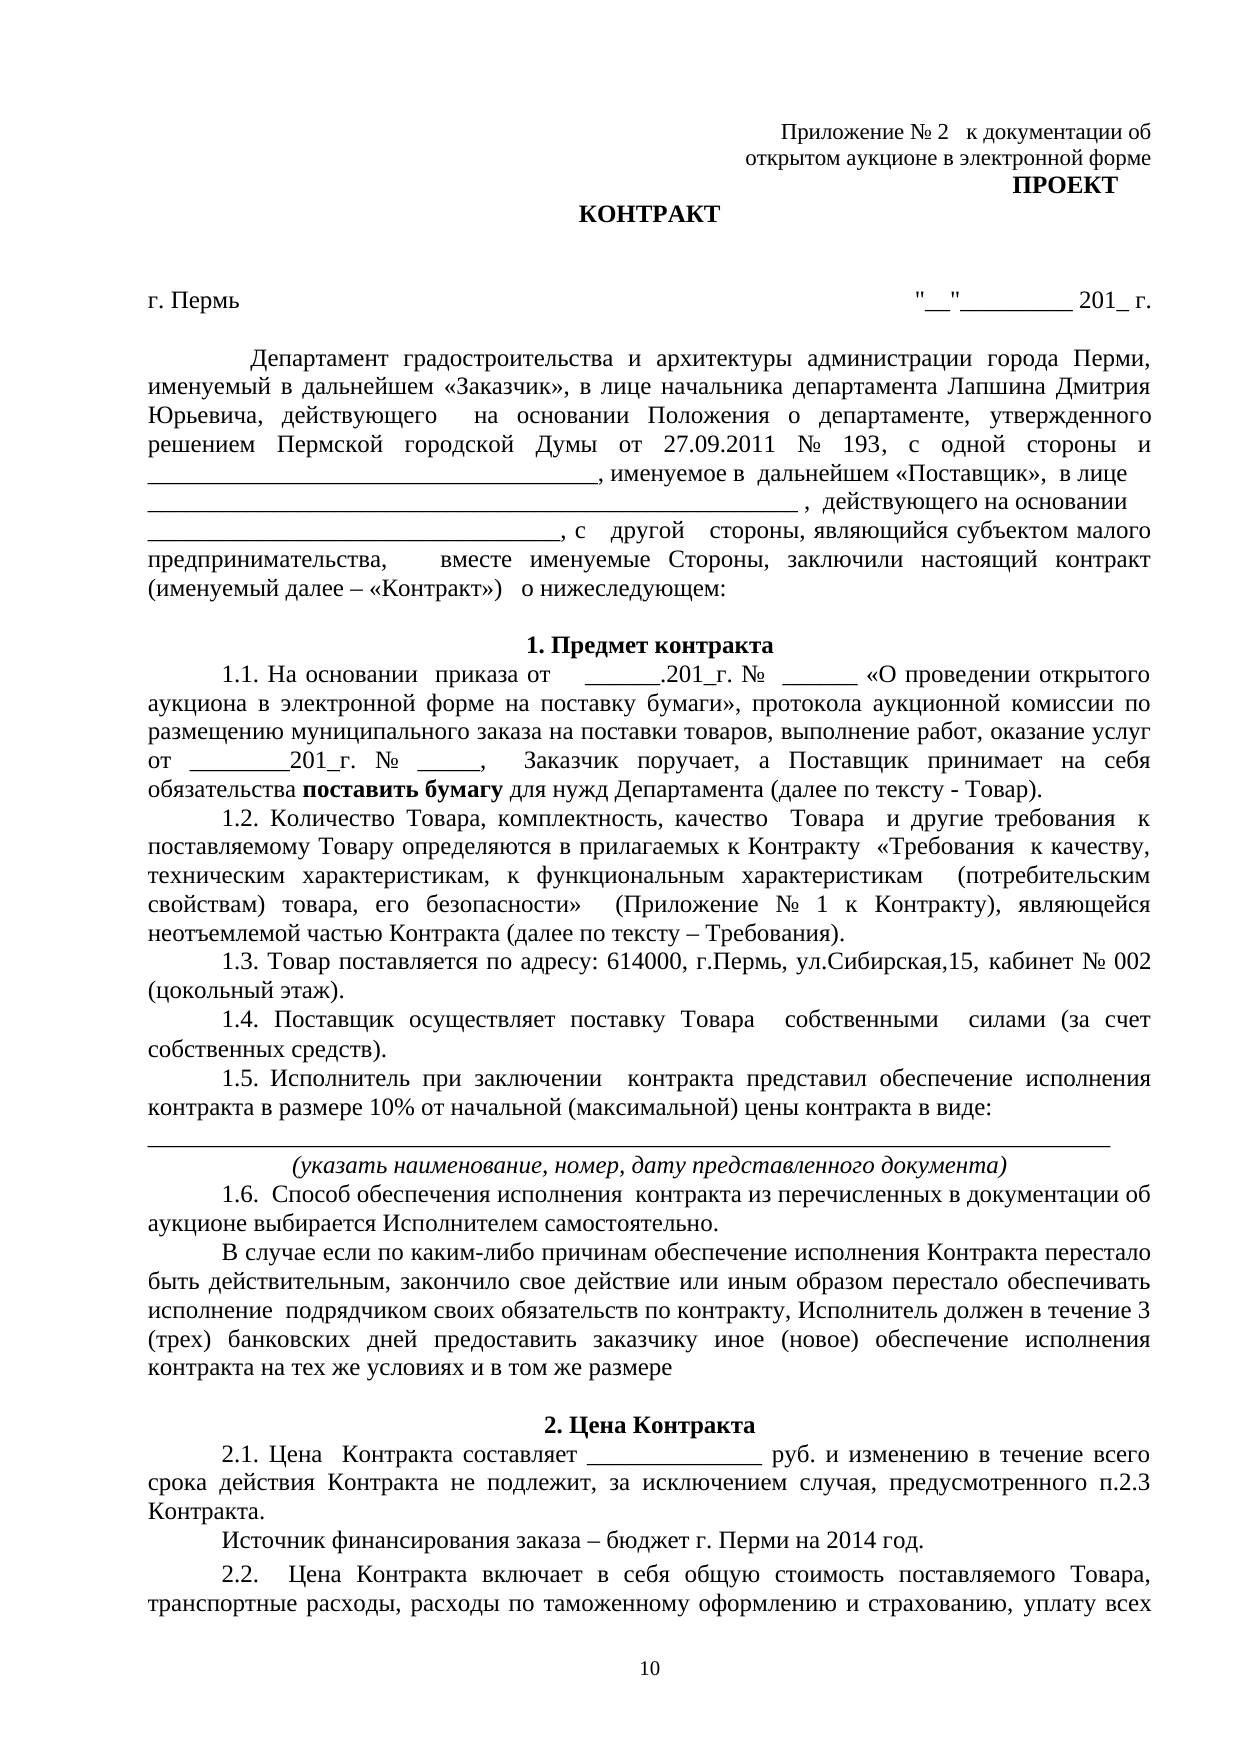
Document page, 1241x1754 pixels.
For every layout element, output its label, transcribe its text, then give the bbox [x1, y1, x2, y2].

text по общим вопросам ДГА В.В.КуляпинаПриложение № 2 к документации об [148, 118, 1152, 144]
text открытом аукционе в электронной форме [148, 144, 1152, 171]
text 1.5. Исполнитель при заключении контракта представил обеспечение исполнения контракта в размере 10% от начальной (максимальной) цены контракта в виде: [148, 1063, 1152, 1121]
text 1.1. На основании приказа от ______.201_г. № ______ «О проведении открытого аукциона в электронной форме на поставку бумаги», протокола аукционной комиссии по размещению муниципального заказа на поставки товаров, выполнение работ, оказание услуг от ________201_г. № _____, Заказчик поручает, а Поставщик принимает на себя обязательства поставить бумагу для нужд Департамента (далее по тексту - Товар). [148, 659, 1152, 803]
title КОНТРАКТ [148, 199, 1152, 228]
text 1.3. Товар поставляется по адресу: .Пермь, ул.Сибирская,15, кабинет № 002 (цокольный этаж). [148, 946, 1152, 1004]
text 1. Предмет контракта [148, 630, 1152, 659]
text 2. Цена Контракта [148, 1410, 1152, 1439]
text 1.6. Способ обеспечения исполнения контракта из перечисленных в документации об аукционе выбирается Исполнителем самостоятельно. [148, 1179, 1152, 1237]
text г. Пермь "__"_________ 201_ г. Департамент градостроительства и архитектуры администрации города Перми, именуемый в дальнейшем «Заказчик», в лице начальника департамента Лапшина Дмитрия Юрьевича, действующего на основании Положения о департаменте, утвержденного решением Пермской городской Думы от 27.09.2011 № 193, с одной стороны и ____________________________________, именуемое в дальнейшем «Поставщик», в лице [148, 285, 1152, 486]
text _____________________________________________________________________________ [148, 1121, 1152, 1150]
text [148, 1559, 1152, 1617]
text 2.1. Цена Контракта составляет ______________ руб. и изменению в течение всего срока действия Контракта не подлежит, за исключением случая, предусмотренного п.2.3 Контракта. [148, 1439, 1152, 1525]
text 1.2. Количество Товара, комплектность, качество Товара и другие требования к поставляемому Товару определяются в прилагаемых к Контракту «Требования к качеству, техническим характеристикам, к функциональным характеристикам (потребительским свойствам) товара, его безопасности» (Приложение № 1 к Контракту), являющейся неотъемлемой частью Контракта (далее по тексту – Требования). [148, 803, 1152, 946]
text Источник финансирования заказа – бюджет г. Перми на 2014 год. [148, 1525, 1152, 1554]
text ПРОЕКТ [148, 171, 1152, 199]
text 1.4. Поставщик осуществляет поставку Товара собственными силами (за счет собственных средств). [148, 1004, 1152, 1063]
text ____________________________________________________ , действующего на основании [148, 486, 1152, 515]
text _________________________________, с другой стороны, являющийся субъектом малого предпринимательства, вместе именуемые Стороны, заключили настоящий контракт (именуемый далее – «Контракт») о нижеследующем: [148, 515, 1152, 601]
text (указать наименование, номер, дату представленного документа) [148, 1150, 1152, 1179]
text В случае если по каким-либо причинам обеспечение исполнения Контракта перестало быть действительным, закончило свое действие или иным образом перестало обеспечивать исполнение подрядчиком своих обязательств по контракту, Исполнитель должен в течение 3 (трех) банковских дней предоставить заказчику иное (новое) обеспечение исполнения контракта на тех же условиях и в том же размере [148, 1237, 1152, 1381]
